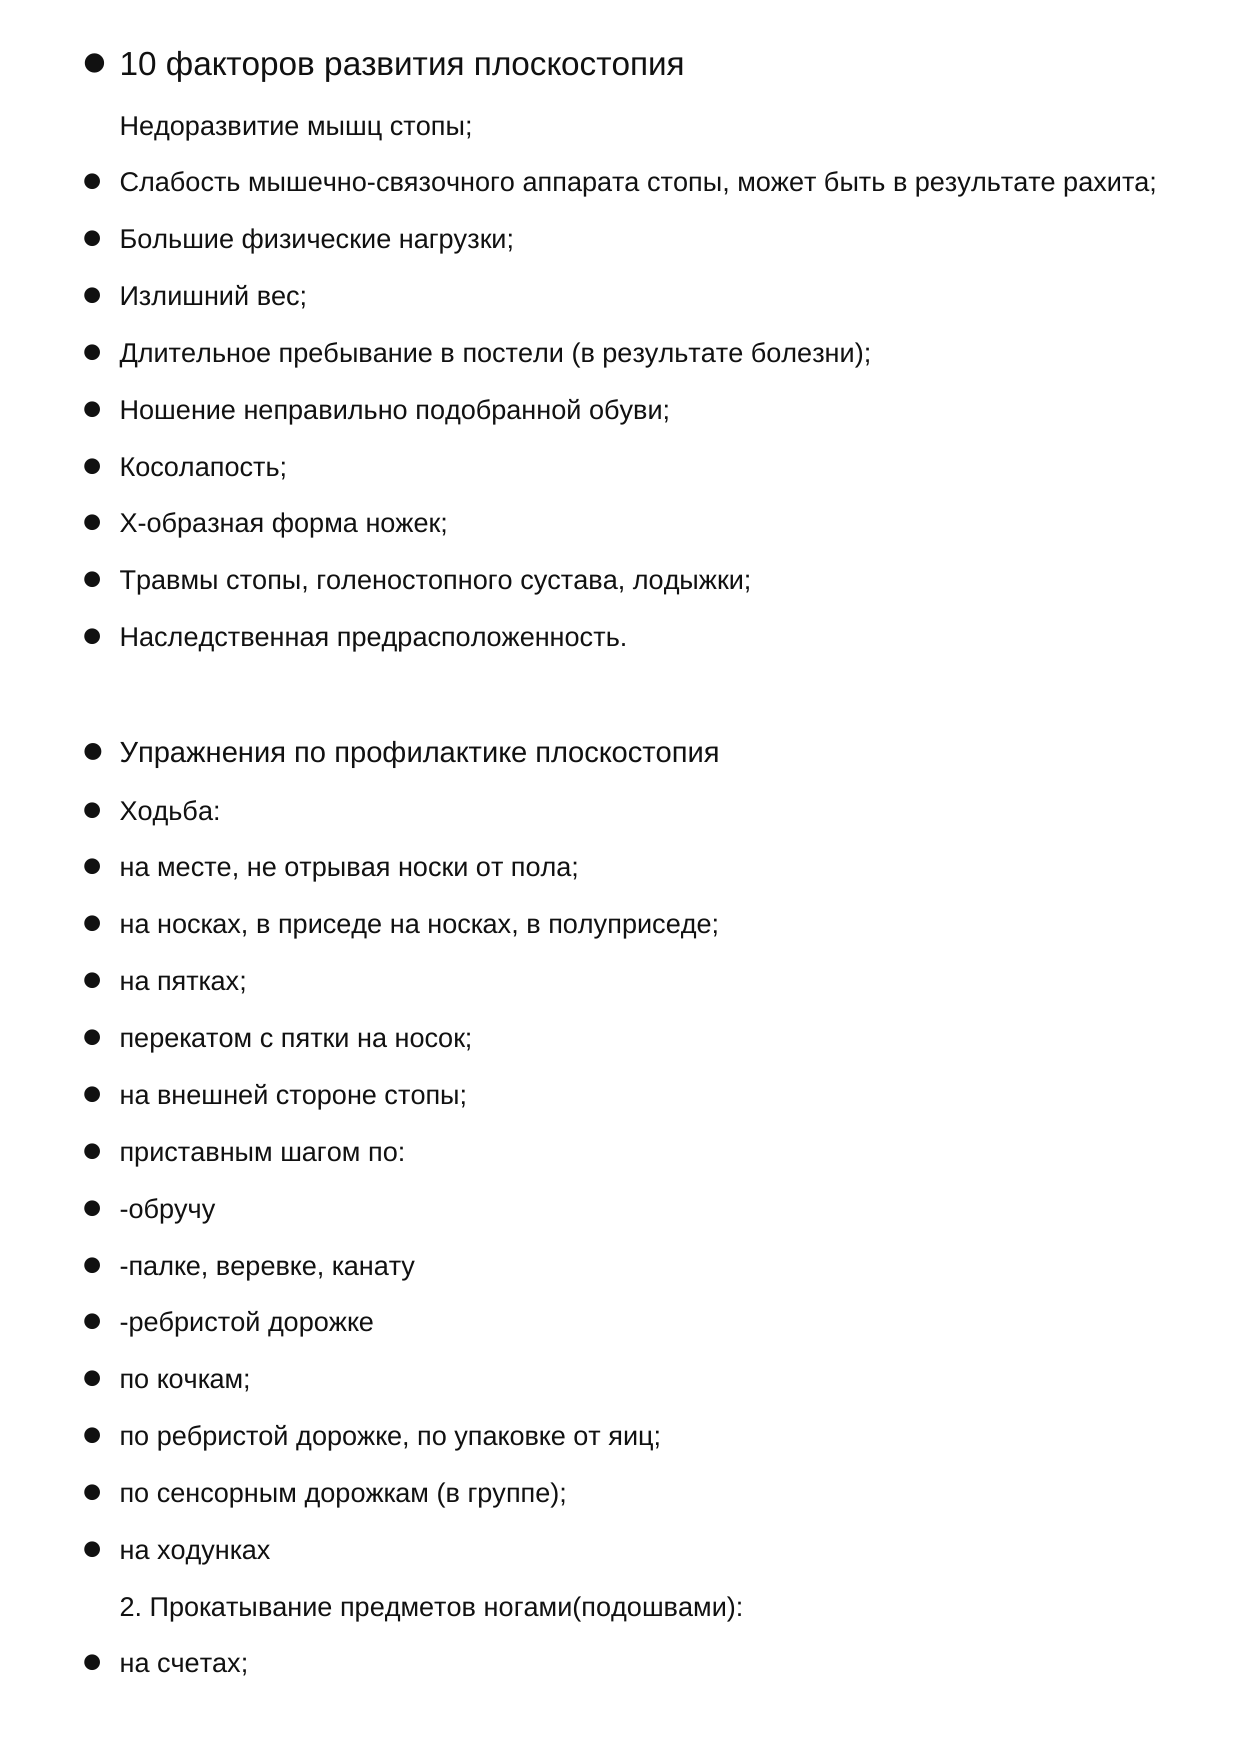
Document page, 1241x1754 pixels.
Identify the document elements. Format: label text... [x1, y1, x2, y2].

list на месте, не отрывая носки от пола; [82, 851, 1211, 883]
list на счетах; [82, 1647, 1211, 1679]
list на внешней стороне стопы; [82, 1079, 1211, 1110]
list на пятках; [82, 965, 1211, 996]
list Косолапость; [82, 451, 1211, 482]
list по кочкам; [82, 1363, 1211, 1394]
list -ребристой дорожке [82, 1306, 1211, 1338]
list Излишний вес; [82, 280, 1211, 311]
list по сенсорным дорожкам (в группе); [82, 1477, 1211, 1508]
list Упражнения по профилактике плоскостопия [82, 735, 1211, 769]
list Ношение неправильно подобранной обуви; [82, 394, 1211, 425]
list по ребристой дорожке, по упаковке от яиц; [82, 1420, 1211, 1451]
list Большие физические нагрузки; [82, 223, 1211, 254]
list Наследственная предрасположенность. [82, 621, 1211, 653]
list приставным шагом по: [82, 1136, 1211, 1167]
list Ходьба: [82, 794, 1211, 826]
list на ходунках [82, 1534, 1211, 1565]
list Х-образная форма ножек; [82, 507, 1211, 539]
list перекатом с пятки на носок; [82, 1022, 1211, 1053]
list Слабость мышечно-связочного аппарата стопы, может быть в результате рахита; [82, 166, 1211, 198]
list Длительное пребывание в постели (в результате болезни); [82, 337, 1211, 368]
list -палке, веревке, канату [82, 1249, 1211, 1281]
list на носках, в приседе на носках, в полуприседе; [82, 908, 1211, 939]
text Недоразвитие мышц стопы; [119, 109, 1211, 141]
list -обручу [82, 1193, 1211, 1224]
text 2. Прокатывание предметов ногами(подошвами): [119, 1591, 1211, 1622]
list Травмы стопы, голеностопного сустава, лодыжки; [82, 564, 1211, 596]
list 10 факторов развития плоскостопия [82, 44, 1211, 83]
